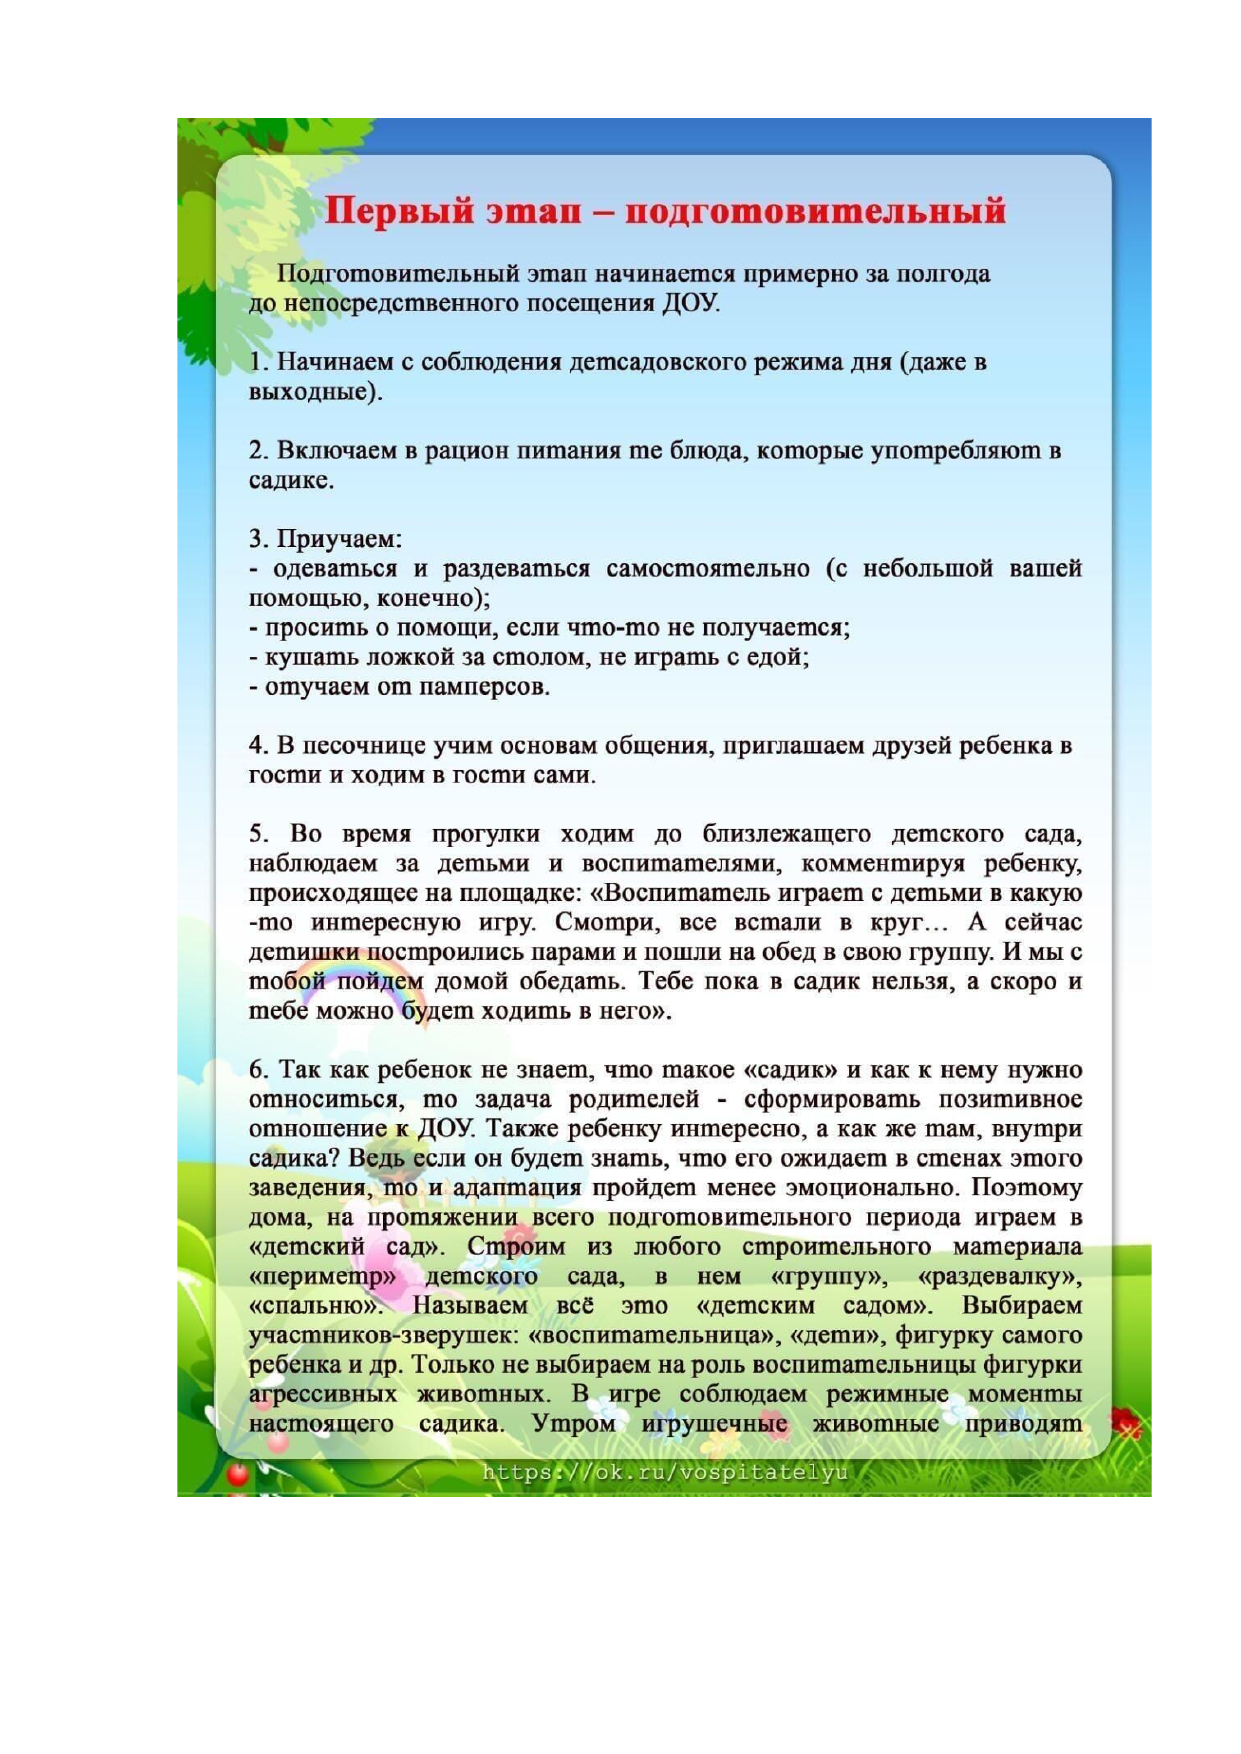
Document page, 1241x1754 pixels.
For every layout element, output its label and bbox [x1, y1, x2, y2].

picture [177, 118, 1152, 1497]
